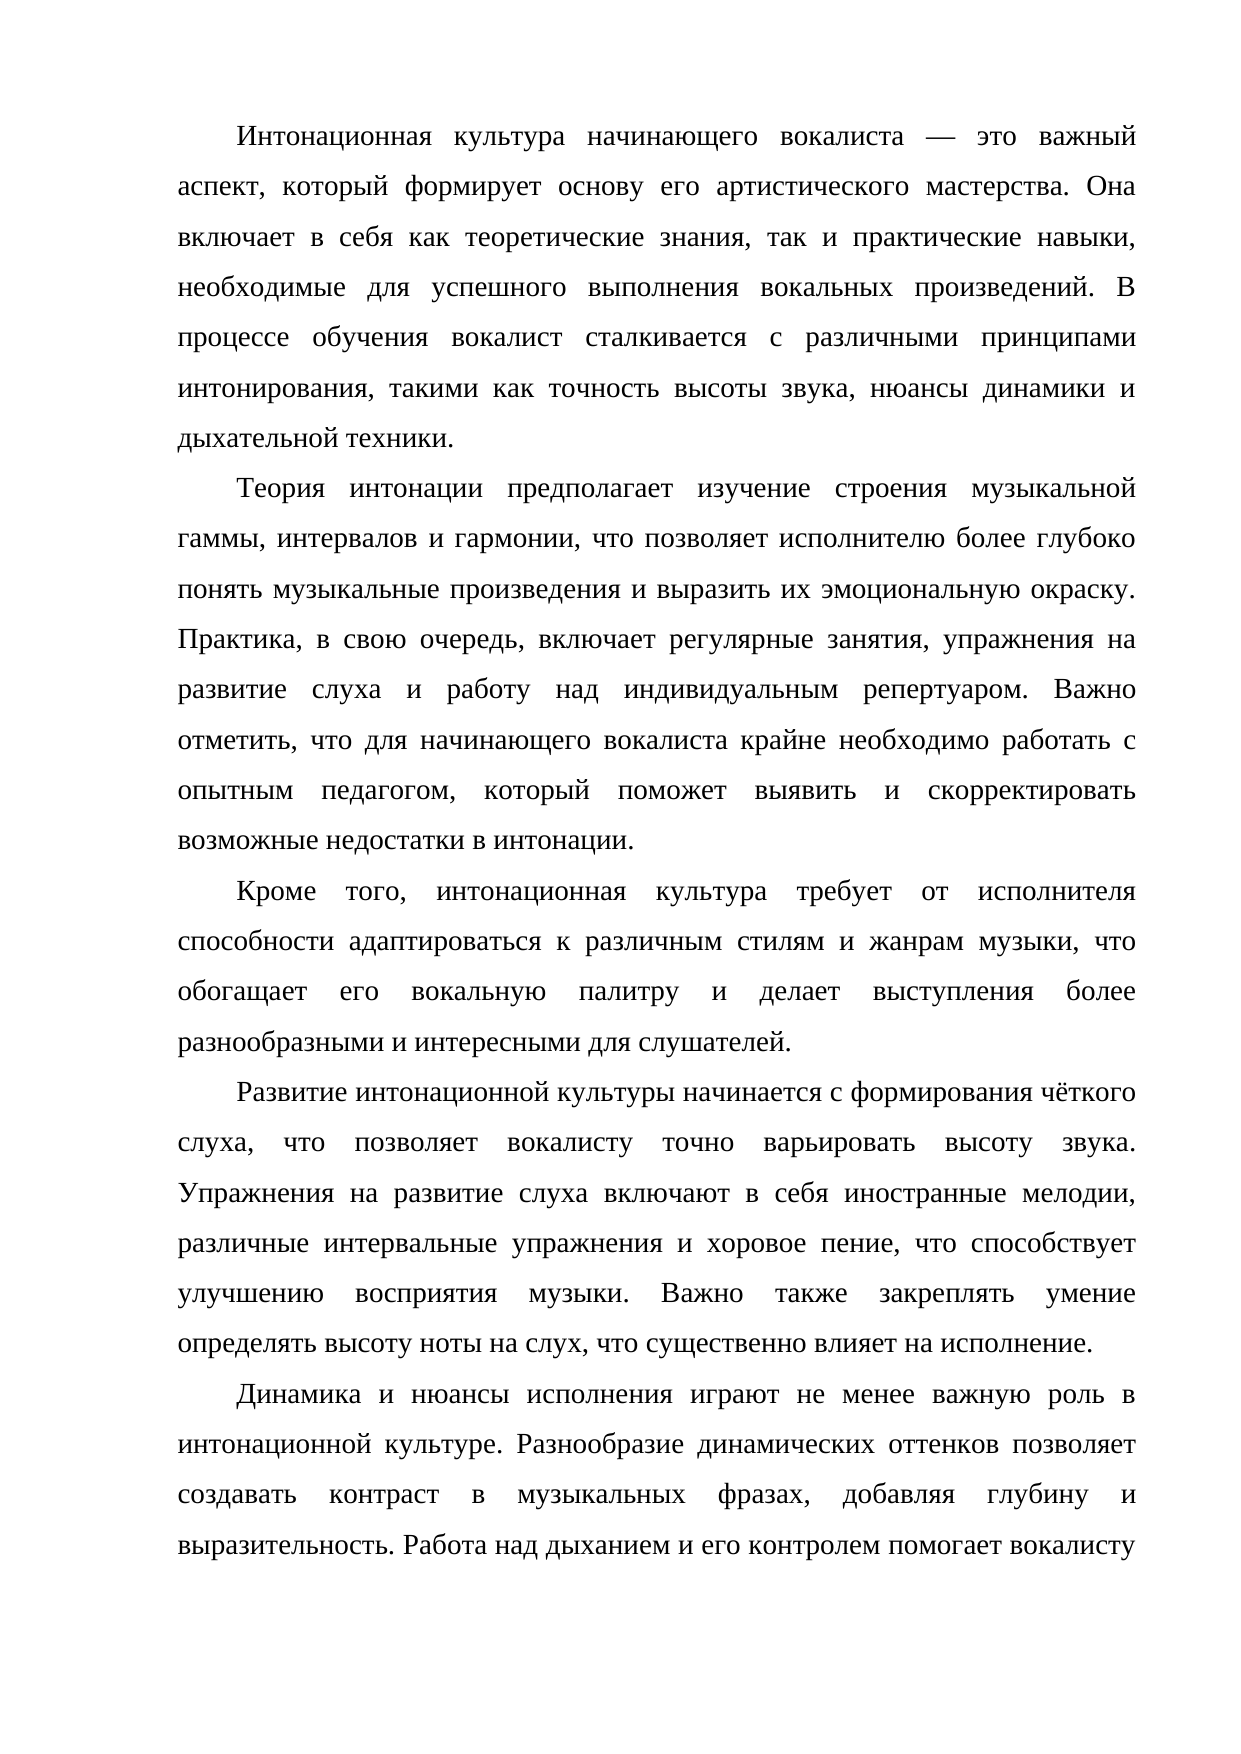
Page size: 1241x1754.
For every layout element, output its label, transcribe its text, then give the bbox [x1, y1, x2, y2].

text Кроме того, интонационная культура требует от исполнителя способности адаптироваться к различным стилям и жанрам музыки, что обогащает его вокальную палитру и делает выступления более разнообразными и интересными для слушателей. [177, 873, 1137, 1057]
text Теория интонации предполагает изучение строения музыкальной гаммы, интервалов и гармонии, что позволяет исполнителю более глубоко понять музыкальные произведения и выразить их эмоциональную окраску. Практика, в свою очередь, включает регулярные занятия, упражнения на развитие слуха и работу над индивидуальным репертуаром. Важно отметить, что для начинающего вокалиста крайне необходимо работать с опытным педагогом, который поможет выявить и скорректировать возможные недостатки в интонации. [177, 470, 1137, 856]
text Развитие интонационной культуры начинается с формирования чёткого слуха, что позволяет вокалисту точно варьировать высоту звука. Упражнения на развитие слуха включают в себя иностранные мелодии, различные интервальные упражнения и хоровое пение, что способствует улучшению восприятия музыки. Важно также закреплять умение определять высоту ноты на слух, что существенно влияет на исполнение. [177, 1074, 1137, 1359]
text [177, 1376, 1137, 1560]
text Интонационная культура начинающего вокалиста — это важный аспект, который формирует основу его артистического мастерства. Она включает в себя как теоретические знания, так и практические навыки, необходимые для успешного выполнения вокальных произведений. В процессе обучения вокалист сталкивается с различными принципами интонирования, такими как точность высоты звука, нюансы динамики и дыхательной техники. [177, 118, 1137, 453]
